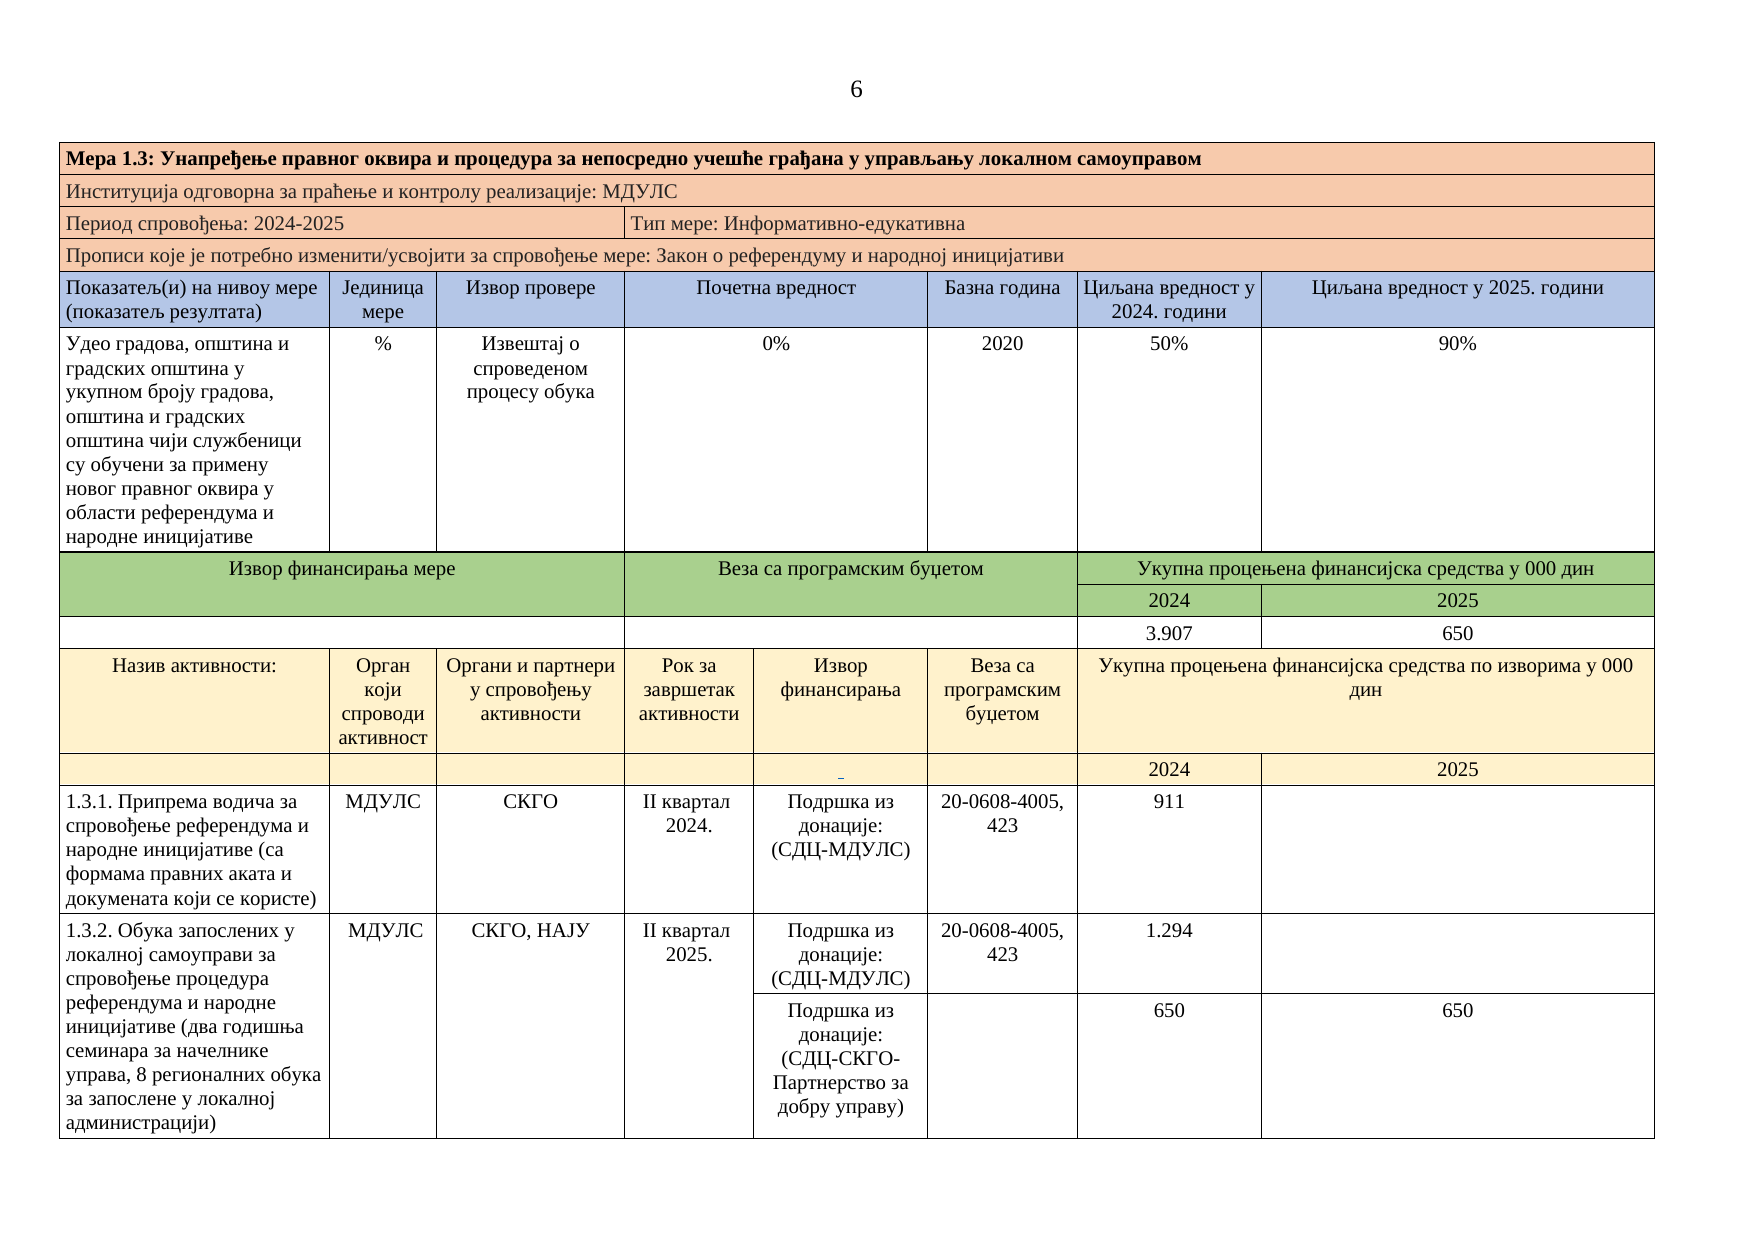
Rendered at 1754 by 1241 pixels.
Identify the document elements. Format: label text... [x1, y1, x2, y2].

table_cell 2025 [1262, 585, 1654, 616]
table_cell [928, 754, 1077, 784]
table_cell Базна година [928, 272, 1077, 327]
table_cell Почетна вредност [625, 272, 927, 327]
table_cell [625, 754, 753, 784]
table_cell Извор финансирања [754, 649, 927, 752]
table_cell Извештај о спроведеном процесу обука [437, 328, 624, 551]
table_cell 650 [1262, 994, 1654, 1138]
table_cell 1.3.1. Припрема водича за спровођење референдума и народне иницијативе (са формама правних аката и докумената који се користе) [60, 786, 329, 913]
table_cell 0% [625, 328, 927, 551]
table_cell [330, 754, 436, 784]
table_cell СКГО, НАЈУ [437, 914, 624, 1138]
table_cell Укупна процењена финансијска средства по изворима у 000 дин [1078, 649, 1654, 752]
table_cell II квартал 2024. [625, 786, 753, 913]
table_cell 650 [1262, 617, 1654, 648]
table_cell Веза са програмским буџетом [625, 553, 1077, 616]
table_cell [928, 994, 1077, 1138]
table_cell Веза са програмским буџетом [928, 649, 1077, 752]
table_cell 90% [1262, 328, 1654, 551]
table_cell 3.907 [1078, 617, 1261, 648]
table_cell МДУЛС [330, 914, 436, 1138]
table_cell Рок за завршетак активности [625, 649, 753, 752]
table_cell 2024 [1078, 585, 1261, 616]
table_cell 20-0608-4005, 423 [928, 914, 1077, 993]
table_cell Циљaна вредност у 2025. години [1262, 272, 1654, 327]
table_cell МДУЛС [330, 786, 436, 913]
table_cell Oргани и партнери у спровођењу активности [437, 649, 624, 752]
table_header Мера 1.3: Унапређење правног оквира и процедура за непосредно учешће грађана у управљању локалном самоуправом [60, 143, 1654, 174]
table_cell 50% [1078, 328, 1261, 551]
table_cell [625, 617, 1077, 648]
table_cell Показатељ(и) на нивоу мере (показатељ резултата) [60, 272, 329, 327]
table_cell 911 [1078, 786, 1261, 913]
table_cell 2020 [928, 328, 1077, 551]
table_cell СКГО [437, 786, 624, 913]
table_cell Подршка из донације: (СДЦ-СКГО-Партнерство за добру управу) [754, 994, 927, 1138]
table_cell Орган који спроводи активност [330, 649, 436, 752]
table_cell [754, 754, 927, 784]
table_cell Период спровођења: 2024-2025 [60, 207, 624, 238]
table_cell [60, 754, 329, 784]
table_cell [1262, 914, 1654, 993]
table_cell [1262, 786, 1654, 913]
table_cell 1.294 [1078, 914, 1261, 993]
table_cell Прописи које је потребно изменити/усвојити за спровођење мере: Закон о референдуму и народној иницијативи [60, 239, 1654, 271]
table_cell Извор провере [437, 272, 624, 327]
table_cell Подршка из донације: (СДЦ-МДУЛС) [754, 914, 927, 993]
table_cell 2024 [1078, 754, 1261, 784]
table_cell 20-0608-4005, 423 [928, 786, 1077, 913]
table_cell Институција одговорна за праћење и контролу реализације: МДУЛС [60, 175, 1654, 206]
table_cell [437, 754, 624, 784]
table_cell II квартал 2025. [625, 914, 753, 1138]
table_cell [60, 617, 624, 648]
table_cell Удео градова, општина и градских општина у укупном броју градова, општина и градских општина чији службеници су обучени за примену новог правног оквира у области референдума и народне иницијативе [60, 328, 329, 551]
table_cell Циљaна вредност у 2024. години [1078, 272, 1261, 327]
table_cell Jединица мере [330, 272, 436, 327]
table_cell 1.3.2. Oбука запослених у локалној самоуправи за спровођење процедура референдума и народне иницијативе (два годишња семинара за начелнике управа, 8 регионалних обука за запослене у локалној администрацији) [60, 914, 329, 1138]
table_cell 2025 [1262, 754, 1654, 784]
table_cell Подршка из донације: (СДЦ-МДУЛС) [754, 786, 927, 913]
table_cell Извор финансирања мере [60, 553, 624, 616]
table_cell Тип мере: Информативно-едукативна [625, 207, 1654, 238]
table_cell Укупна процењена финансијска средства у 000 дин [1078, 553, 1654, 584]
table_cell % [330, 328, 436, 551]
table_cell Назив активности: [60, 649, 329, 752]
table_cell 650 [1078, 994, 1261, 1138]
